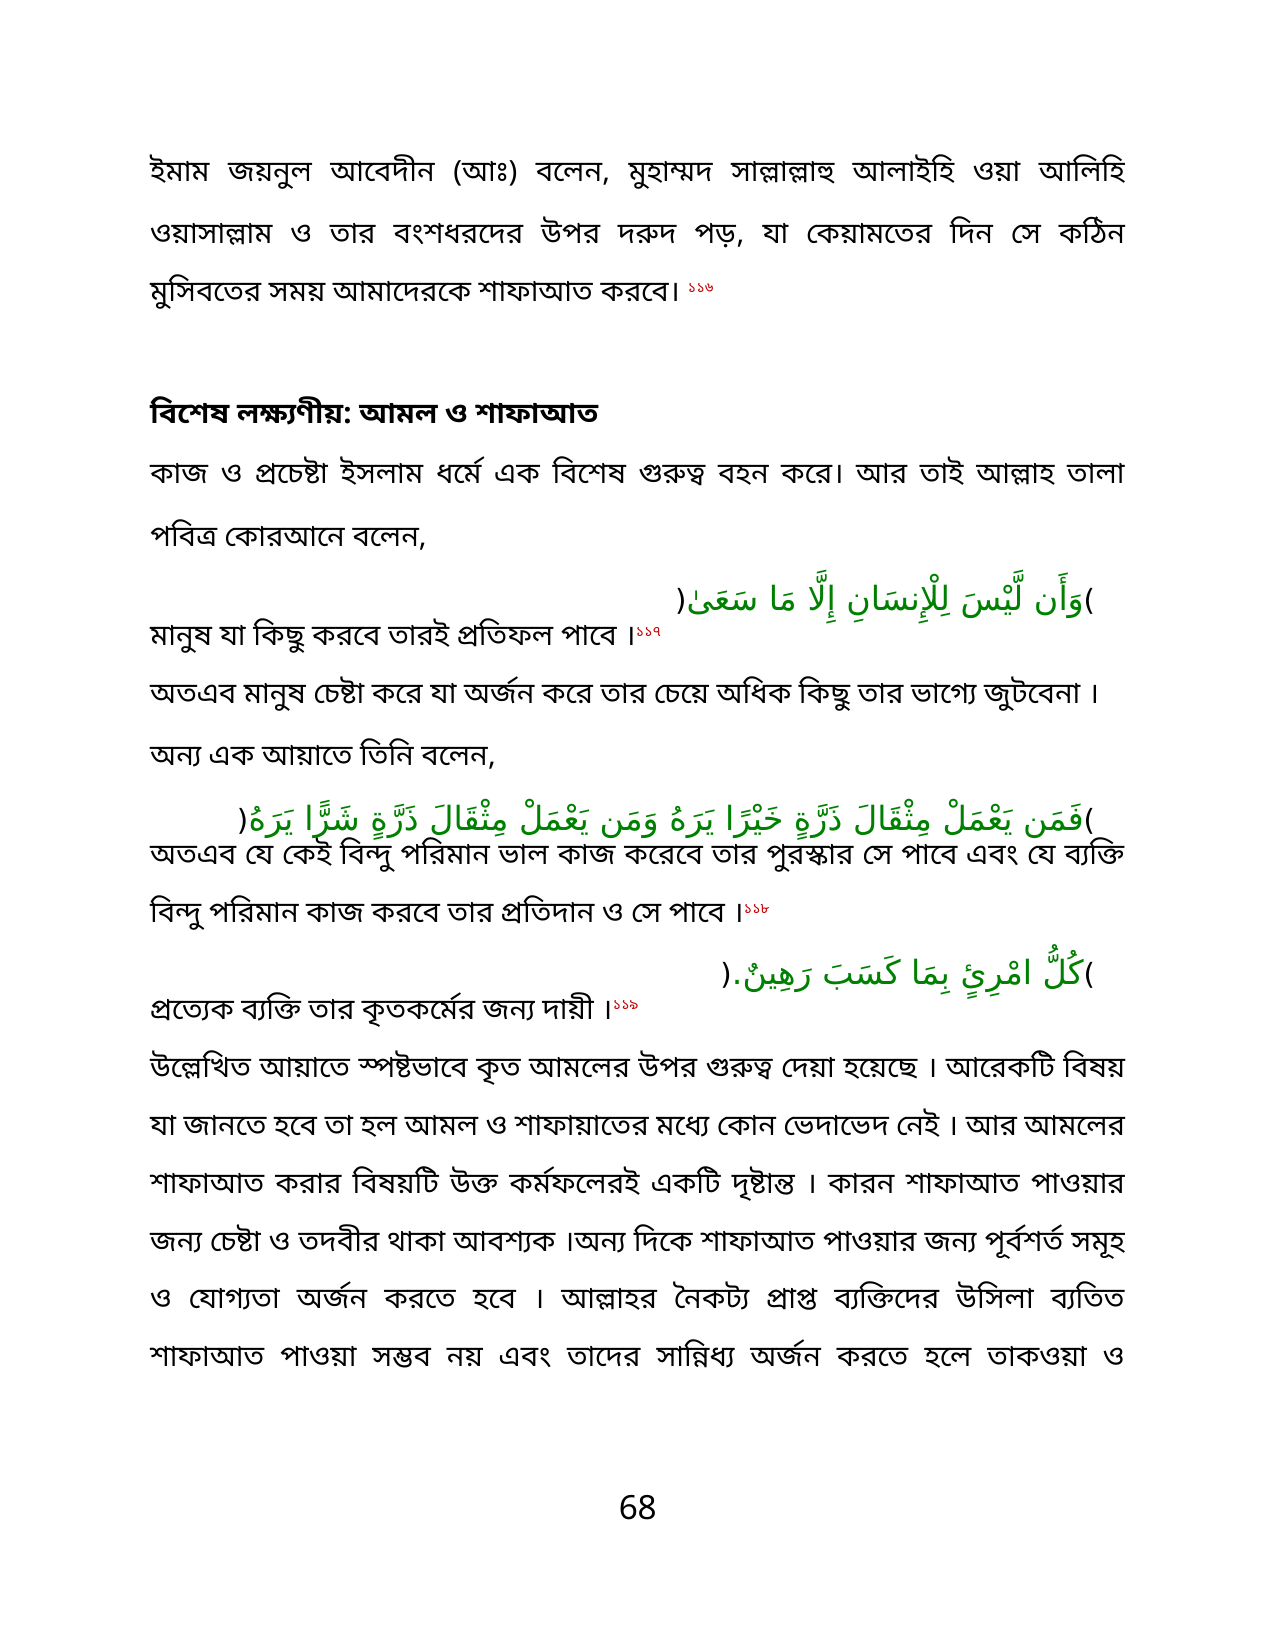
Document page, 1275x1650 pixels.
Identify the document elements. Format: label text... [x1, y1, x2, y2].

text অতএব যে কেই বিন্দু পরিমান ভাল কাজ করেবে তার পুরস্কার সে পাবে এবং যে ব্যক্তি বিন্দু পরিমান কাজ করবে তার প্রতিদান ও সে পাবে ।১১৮ [150, 838, 1125, 934]
text অতএব মানুষ চেষ্টা করে যা অর্জন করে তার চেয়ে অধিক কিছু তার ভাগ্যে জুটবেনা । [150, 677, 1125, 715]
text অন্য এক আয়াতে তিনি বলেন, [150, 734, 1125, 778]
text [150, 1051, 1125, 1379]
text বিশেষ লক্ষ্যণীয়: আমল ও শাফাআত [150, 392, 1125, 436]
text ইমাম জয়নুল আবেদীন (আঃ) বলেন, মুহাম্মদ সাল্লাল্লাহু আলাইহি ওয়া আলিহি ওয়াসাল্লাম ও তার বংশধরদের উপর দরুদ পড়, যা কেয়ামতের দিন সে কঠিন মুসিবতের সময় আমাদেরকে শাফাআত করবে। ১১৬ [150, 150, 1125, 314]
text কাজ ও প্রচেষ্টা ইসলাম ধর্মে এক বিশেষ গুরুত্ব বহন করে। আর তাই আল্লাহ তালা পবিত্র কোরআনে বলেন, [150, 457, 1125, 558]
text )فَمَن يَعْمَلْ مِثْقَالَ ذَرَّةٍ خَيْرًا يَرَهُ وَمَن يَعْمَلْ مِثْقَالَ ذَرَّةٍ شَرًّا يَرَهُ( [150, 799, 1125, 838]
text )كُلُّ امْرِئٍ بِمَا كَسَبَ رَهِينٌ.( [150, 954, 1125, 993]
text প্রত্যেক ব্যক্তি তার কৃতকর্মের জন্য দায়ী ।১১৯ [150, 993, 1125, 1031]
text মানুষ যা কিছু করবে তারই প্রতিফল পাবে ।১১৭ [150, 619, 1125, 657]
text )وَأَن لَّيْسَ لِلْإِنسَانِ إِلَّا مَا سَعَىٰ( [150, 580, 1125, 619]
